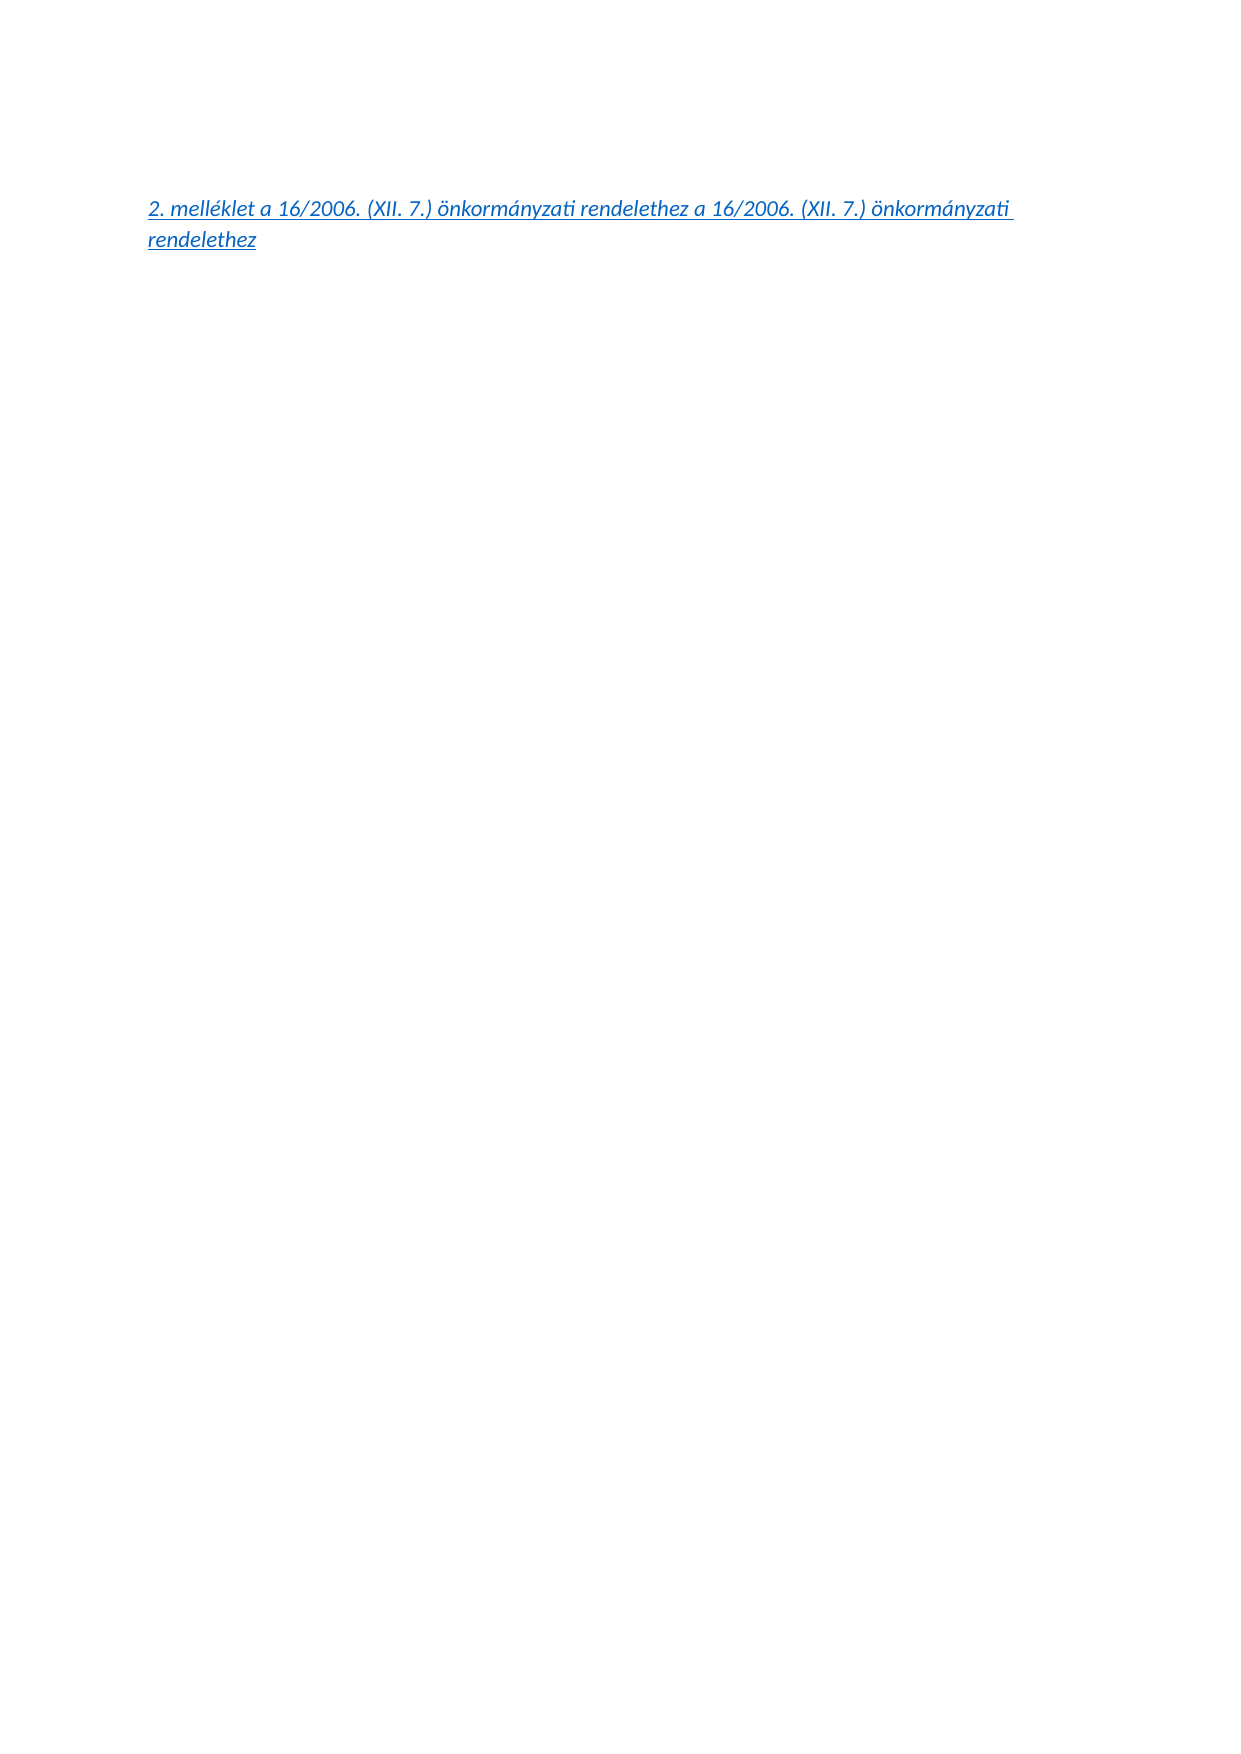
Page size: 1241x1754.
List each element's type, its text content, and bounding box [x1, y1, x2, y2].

text 2. melléklet a 16/2006. (XII. 7.) önkormányzati rendelethez a 16/2006. (XII. 7.) önkormányzati rendelethez [148, 194, 1093, 253]
